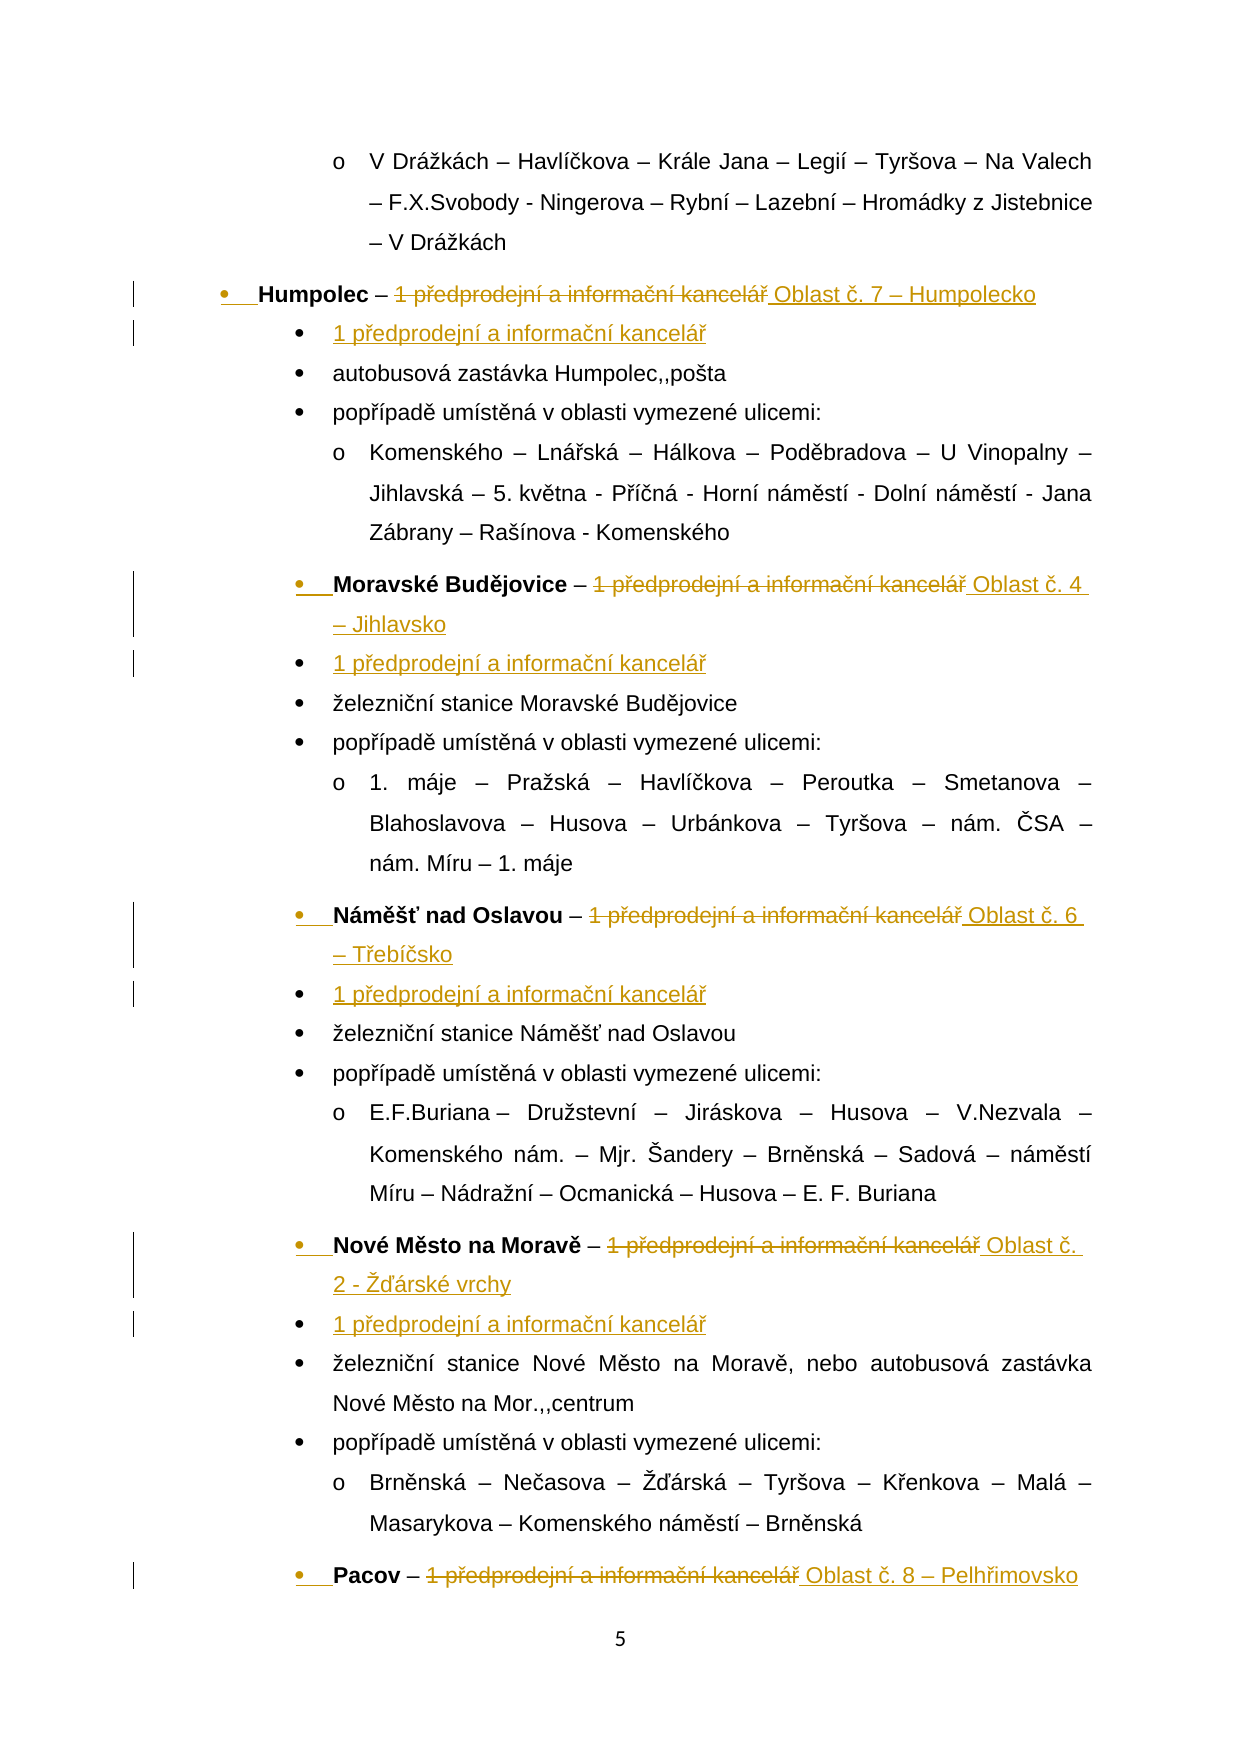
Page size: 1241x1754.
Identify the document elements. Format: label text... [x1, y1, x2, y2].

list Pacov – [295, 1562, 1093, 1589]
list Moravské Budějovice – [295, 571, 1093, 637]
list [295, 1429, 1093, 1456]
list železniční stanice Moravské Budějovice [295, 690, 1093, 716]
list Humpolec – [220, 281, 1093, 307]
list V Drážkách – Havlíčkova – Krále Jana – Legií – Tyršova – Na Valech – F.X.Svobody - Ningerova – Rybní – Lazební – Hromádky z Jistebnice – V Drážkách [332, 148, 1093, 255]
list Náměšť nad Oslavou – [295, 902, 1093, 967]
list železniční stanice Náměšť nad Oslavou [295, 1020, 1093, 1046]
list autobusová zastávka Humpolec,,pošta [295, 359, 1093, 386]
list E.F.Buriana – Družstevní – Jiráskova – Husova – V.Nezvala – Komenského nám. – Mjr. Šandery – Brněnská – Sadová – náměstí Míru – Nádražní – Ocmanická – Husova – E. F. Buriana [332, 1099, 1093, 1206]
list Brněnská – Nečasova – Žďárská – Tyršova – Křenkova – Malá – Masarykova – Komenského náměstí – Brněnská [332, 1469, 1093, 1537]
list železniční stanice Nové Město na Moravě, nebo autobusová zastávka Nové Město na Mor.,,centrum [295, 1350, 1093, 1416]
list 1. máje – Pražská – Havlíčkova – Peroutka – Smetanova – Blahoslavova – Husova – Urbánkova – Tyršova – nám. ČSA – nám. Míru – 1. máje [332, 769, 1093, 876]
list popřípadě umístěná v oblasti vymezené ulicemi: [295, 729, 1093, 756]
list Nové Město na Moravě – [295, 1232, 1093, 1298]
list Komenského – Lnářská – Hálkova – Poděbradova – U Vinopalny – Jihlavská – 5. května - Příčná - Horní náměstí - Dolní náměstí - Jana Zábrany – Rašínova - Komenského [332, 438, 1093, 546]
list popřípadě umístěná v oblasti vymezené ulicemi: [295, 399, 1093, 425]
list popřípadě umístěná v oblasti vymezené ulicemi: [295, 1059, 1093, 1086]
